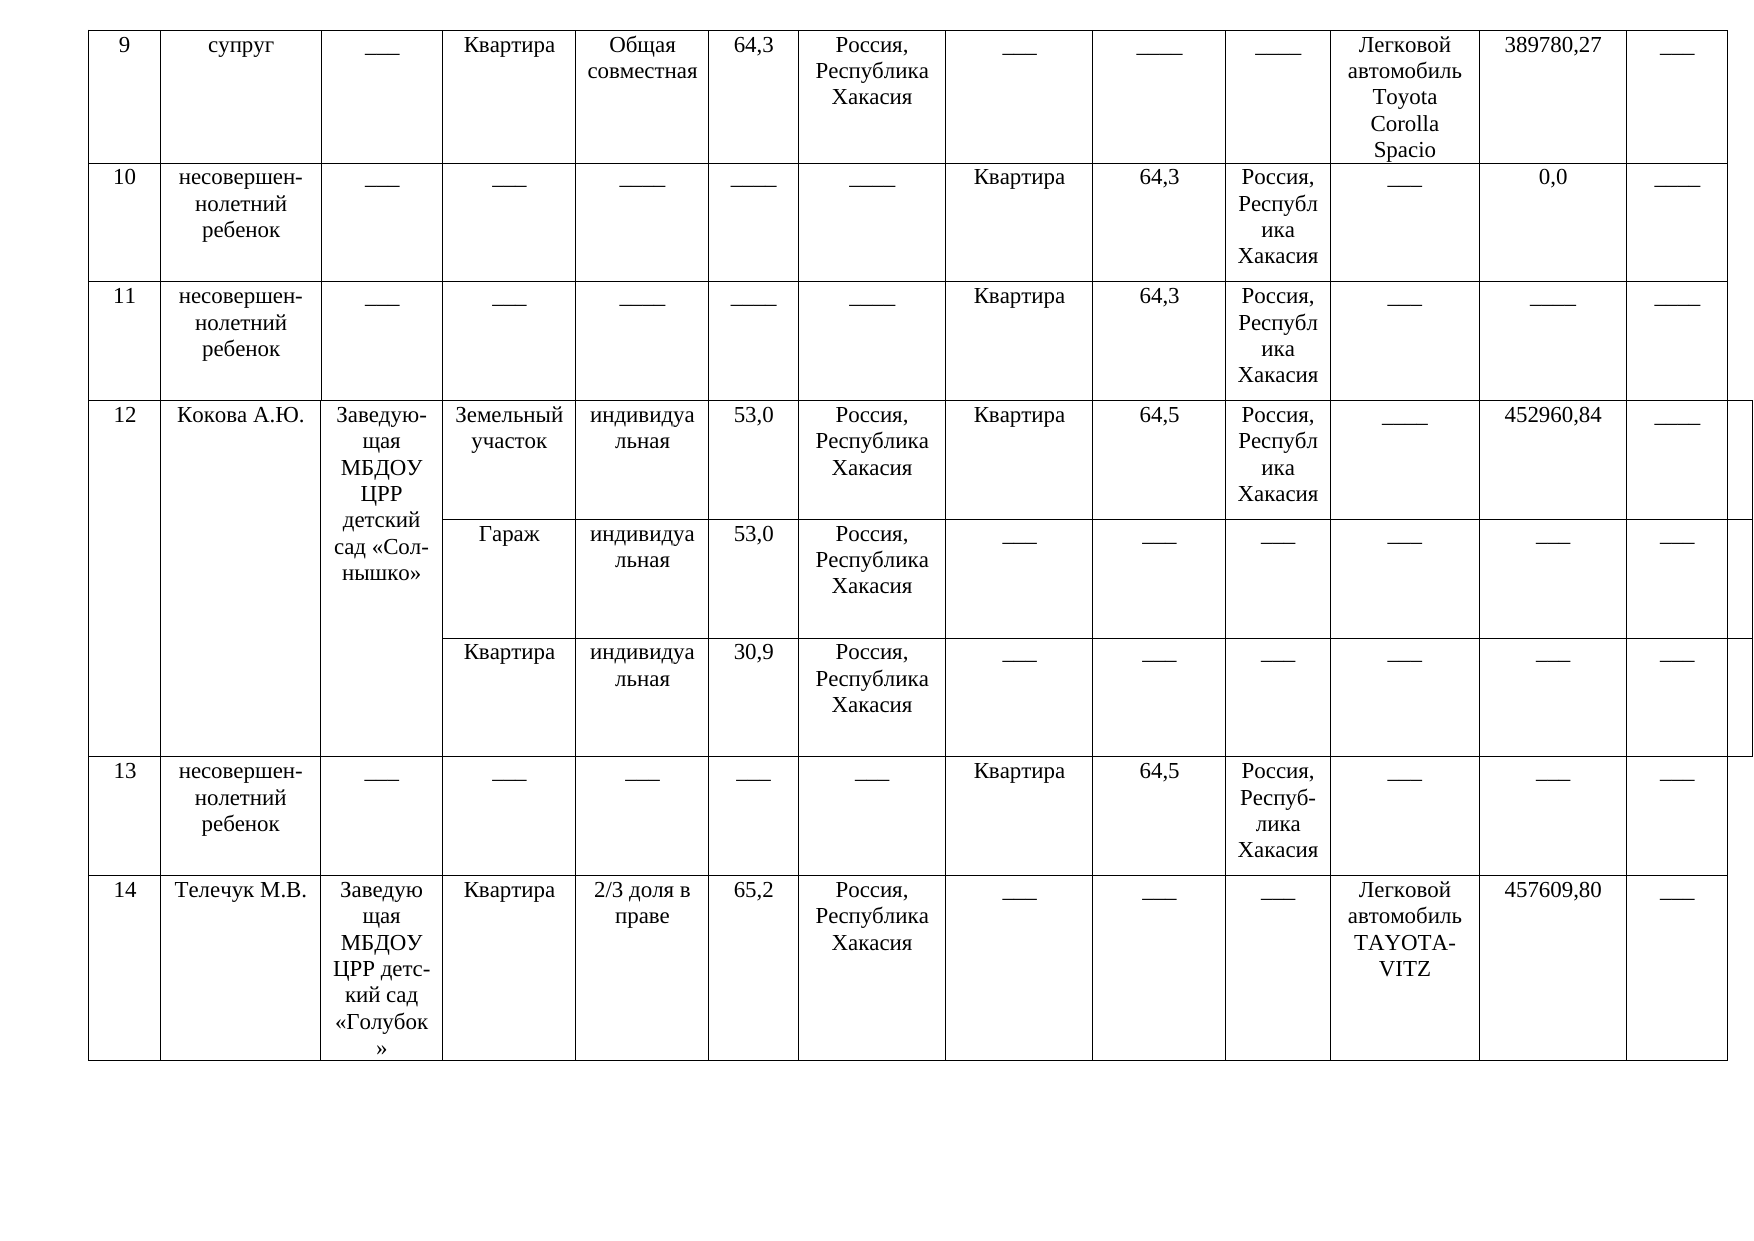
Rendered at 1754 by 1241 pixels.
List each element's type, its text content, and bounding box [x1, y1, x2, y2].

table_cell ____ [576, 164, 708, 281]
table_cell Общая совместная [576, 31, 708, 162]
table_cell 452960,84 [1480, 401, 1626, 519]
table_cell 13 [89, 757, 160, 875]
table_cell 389780,27 [1480, 31, 1626, 162]
table_cell Россия, Республика Хакасия [799, 401, 945, 519]
table_cell индивидуальная [576, 639, 708, 756]
table_cell ___ [1093, 639, 1225, 756]
table_cell Квартира [443, 639, 575, 756]
table_cell Заведую-щая МБДОУ ЦРР детский сад «Сол-нышко» [321, 401, 442, 756]
table_cell 10 [89, 164, 160, 281]
table_cell Легковой автомобиль TAYOTA-VITZ [1331, 876, 1479, 1060]
table_cell ___ [322, 164, 442, 281]
table_cell 53,0 [709, 401, 798, 519]
table_cell ___ [1331, 520, 1479, 637]
table_cell 64,5 [1093, 757, 1225, 875]
table_cell ____ [576, 282, 708, 400]
table_cell ___ [709, 757, 798, 875]
table_cell ___ [946, 520, 1092, 637]
table_cell ____ [1627, 282, 1727, 400]
table_cell ___ [322, 31, 442, 162]
table_cell Россия, Республика Хакасия [799, 639, 945, 756]
table_cell ___ [1093, 520, 1225, 637]
table_cell Квартира [443, 876, 575, 1060]
table_cell 64,3 [1093, 282, 1225, 400]
table_cell ___ [946, 876, 1092, 1060]
table_cell ____ [709, 164, 798, 281]
table_cell Квартира [443, 31, 575, 162]
table_cell Земельный участок [443, 401, 575, 519]
table_cell ___ [576, 757, 708, 875]
table_cell Квартира [946, 282, 1092, 400]
table_cell ___ [1331, 164, 1479, 281]
table_cell 53,0 [709, 520, 798, 637]
table_cell ___ [1627, 639, 1727, 756]
table_cell ____ [1627, 401, 1727, 519]
table_cell ___ [1627, 757, 1727, 875]
table_cell ___ [443, 164, 575, 281]
table_cell ___ [799, 757, 945, 875]
table_cell ___ [1480, 757, 1626, 875]
table_cell ____ [1627, 164, 1727, 281]
table_cell [1728, 639, 1752, 756]
table_cell ___ [1331, 757, 1479, 875]
table_cell ___ [1331, 282, 1479, 400]
table_cell Россия, Респуб-лика Хакасия [1226, 757, 1330, 875]
table_cell ____ [1331, 401, 1479, 519]
table_cell несовершен-нолетний ребенок [161, 164, 321, 281]
table_cell 64,5 [1093, 401, 1225, 519]
table_cell ____ [709, 282, 798, 400]
table_cell 64,3 [1093, 164, 1225, 281]
table_cell ___ [443, 282, 575, 400]
table_cell ___ [1480, 639, 1626, 756]
table_cell несовершен-нолетний ребенок [161, 757, 320, 875]
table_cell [799, 31, 945, 162]
table_cell ___ [321, 757, 442, 875]
table_cell ___ [1627, 31, 1727, 162]
table_cell 11 [89, 282, 160, 400]
table_cell Россия, Республика Хакасия [799, 876, 945, 1060]
table_cell 64,3 [709, 31, 798, 162]
table_cell ___ [1627, 520, 1727, 637]
table_cell [1728, 401, 1752, 519]
table_cell ___ [1331, 639, 1479, 756]
table_cell 14 [89, 876, 160, 1060]
table_cell 2/3 доля в праве [576, 876, 708, 1060]
table_cell ___ [946, 31, 1092, 162]
table_cell ___ [1480, 520, 1626, 637]
table_cell ___ [1627, 876, 1727, 1060]
table_cell Квартира [946, 757, 1092, 875]
table_cell ___ [443, 757, 575, 875]
table_cell Гараж [443, 520, 575, 637]
table_cell индивидуальная [576, 520, 708, 637]
table_cell Россия, Республика Хакасия [1226, 401, 1330, 519]
table_cell супруг [161, 31, 321, 162]
table_cell ____ [799, 164, 945, 281]
table_cell Россия, Республика Хакасия [799, 520, 945, 637]
table_cell 65,2 [709, 876, 798, 1060]
table_cell ____ [799, 282, 945, 400]
table_cell Заведующая МБДОУ ЦРР детс-кий сад «Голубок» [321, 876, 442, 1060]
table_cell ___ [1093, 876, 1225, 1060]
table_cell Квартира [946, 164, 1092, 281]
table_cell индивидуальная [576, 401, 708, 519]
table_cell Легковой автомобиль Toyota Corolla Spacio [1331, 31, 1479, 162]
table_cell 0,0 [1480, 164, 1626, 281]
table_cell несовершен-нолетний ребенок [161, 282, 321, 400]
table_cell [1728, 520, 1752, 637]
table_cell Кокова А.Ю. [161, 401, 320, 756]
table_cell ___ [946, 639, 1092, 756]
table_cell 9 [89, 31, 160, 162]
table_cell ___ [1226, 639, 1330, 756]
table_cell 30,9 [709, 639, 798, 756]
table_cell Телечук М.В. [161, 876, 320, 1060]
table_cell ____ [1226, 31, 1330, 162]
table_cell Россия, Республика Хакасия [1226, 164, 1330, 281]
table_cell ___ [1226, 520, 1330, 637]
table_cell ___ [1226, 876, 1330, 1060]
table_cell Квартира [946, 401, 1092, 519]
table_cell Россия, Республика Хакасия [1226, 282, 1330, 400]
table_cell 457609,80 [1480, 876, 1626, 1060]
table_cell ____ [1093, 31, 1225, 162]
table_cell 12 [89, 401, 160, 756]
table_cell ___ [322, 282, 442, 400]
table_cell ____ [1480, 282, 1626, 400]
